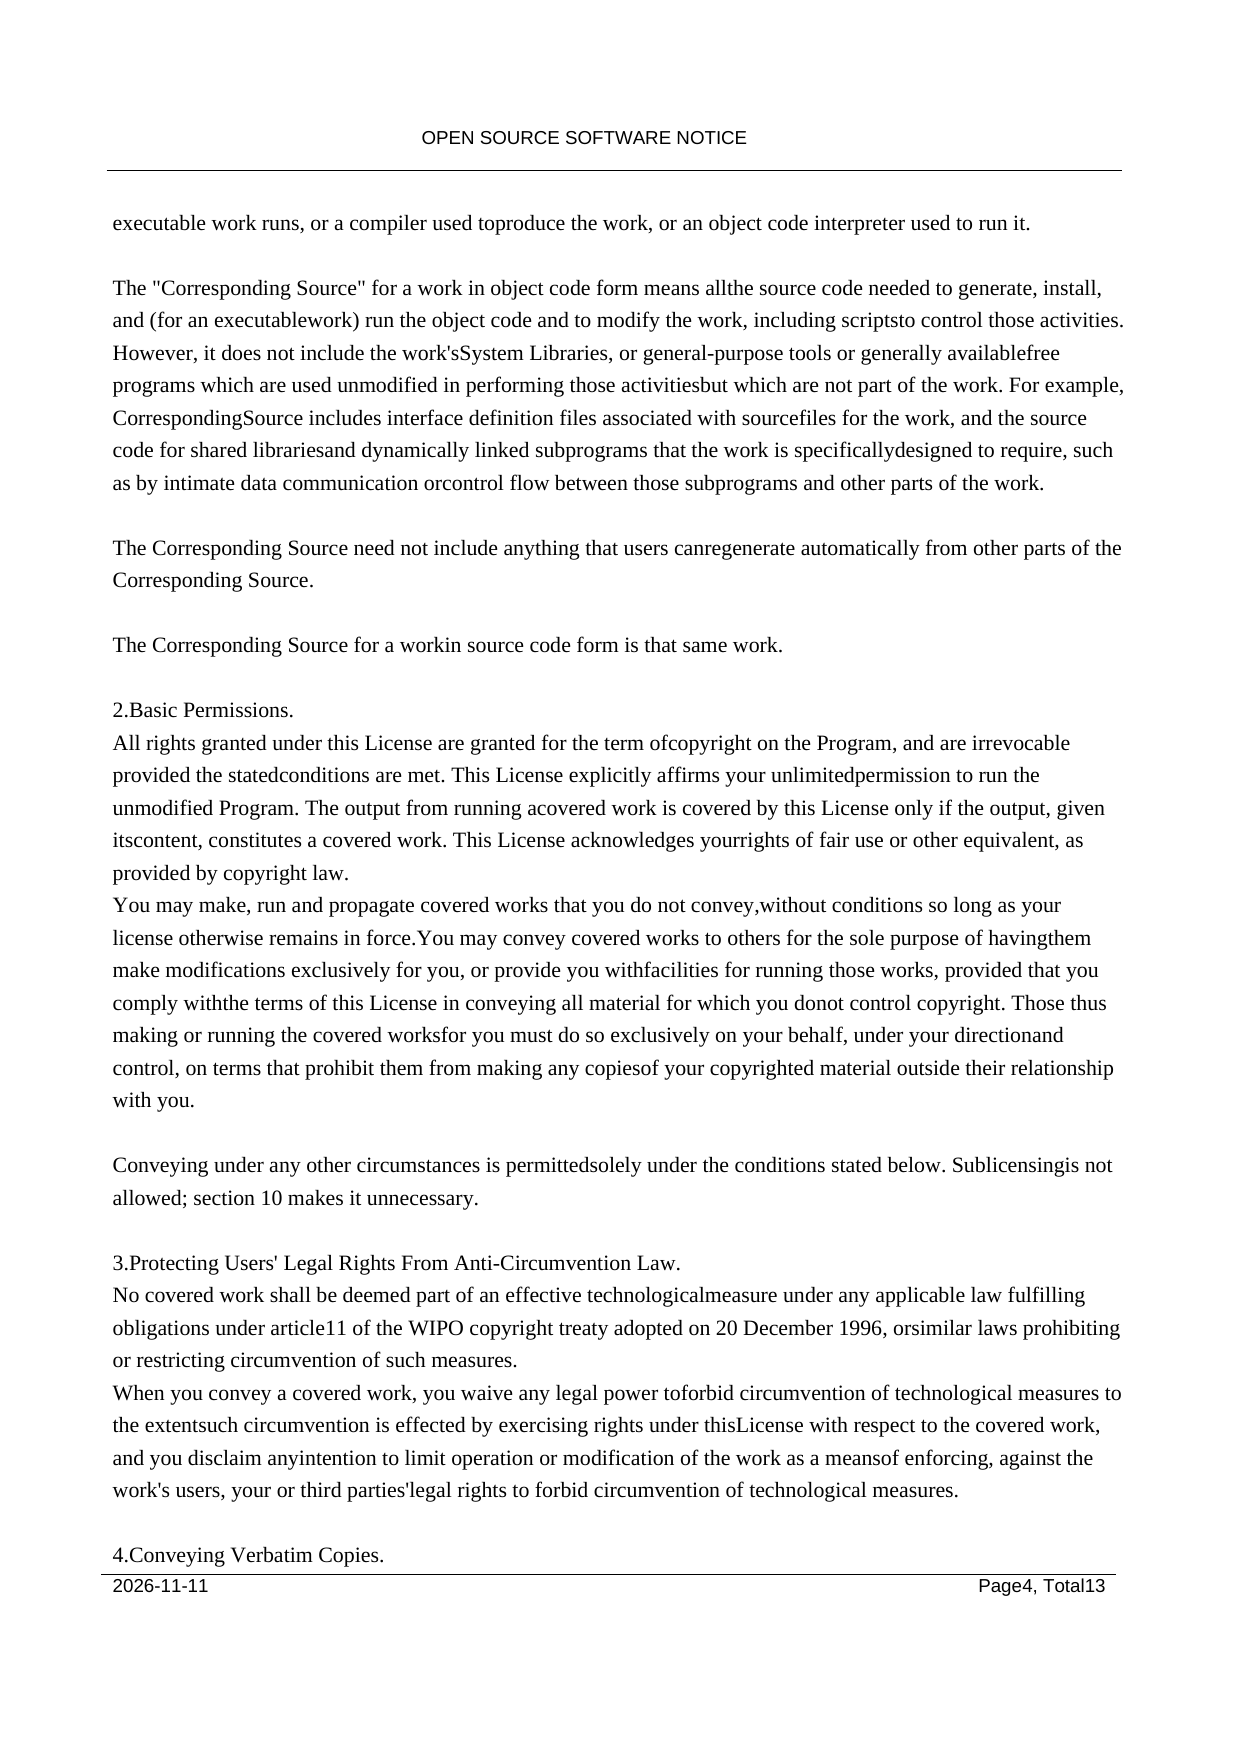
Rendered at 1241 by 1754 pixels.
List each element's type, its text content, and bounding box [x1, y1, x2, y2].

text The Corresponding Source need not include anything that users canregenerate automatically from other parts of the Corresponding Source. [112, 531, 1128, 596]
text The Corresponding Source for a workin source code form is that same work. [112, 629, 1128, 661]
text No covered work shall be deemed part of an effective technologicalmeasure under any applicable law fulfilling obligations under article11 of the WIPO copyright treaty adopted on 20 December 1996, orsimilar laws prohibiting or restricting circumvention of such measures. [112, 1279, 1128, 1376]
text You may make, run and propagate covered works that you do not convey,without conditions so long as your license otherwise remains in force.You may convey covered works to others for the sole purpose of havingthem make modifications exclusively for you, or provide you withfacilities for running those works, provided that you comply withthe terms of this License in conveying all material for which you donot control copyright. Those thus making or running the covered worksfor you must do so exclusively on your behalf, under your directionand control, on terms that prohibit them from making any copiesof your copyrighted material outside their relationship with you. [112, 889, 1128, 1116]
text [112, 206, 1128, 239]
text 3.Protecting Users' Legal Rights From Anti-Circumvention Law. [112, 1246, 1128, 1279]
text All rights granted under this License are granted for the term ofcopyright on the Program, and are irrevocable provided the statedconditions are met. This License explicitly affirms your unlimitedpermission to run the unmodified Program. The output from running acovered work is covered by this License only if the output, given itscontent, constitutes a covered work. This License acknowledges yourrights of fair use or other equivalent, as provided by copyright law. [112, 726, 1128, 889]
text 4.Conveying Verbatim Copies. [112, 1539, 1128, 1571]
text When you convey a covered work, you waive any legal power toforbid circumvention of technological measures to the extentsuch circumvention is effected by exercising rights under thisLicense with respect to the covered work, and you disclaim anyintention to limit operation or modification of the work as a meansof enforcing, against the work's users, your or third parties'legal rights to forbid circumvention of technological measures. [112, 1376, 1128, 1506]
text Conveying under any other circumstances is permittedsolely under the conditions stated below. Sublicensingis not allowed; section 10 makes it unnecessary. [112, 1149, 1128, 1214]
text 2.Basic Permissions. [112, 694, 1128, 726]
text The "Corresponding Source" for a work in object code form means allthe source code needed to generate, install, and (for an executablework) run the object code and to modify the work, including scriptsto control those activities. However, it does not include the work'sSystem Libraries, or general-purpose tools or generally availablefree programs which are used unmodified in performing those activitiesbut which are not part of the work. For example, CorrespondingSource includes interface definition files associated with sourcefiles for the work, and the source code for shared librariesand dynamically linked subprograms that the work is specificallydesigned to require, such as by intimate data communication orcontrol flow between those subprograms and other parts of the work. [112, 271, 1128, 499]
